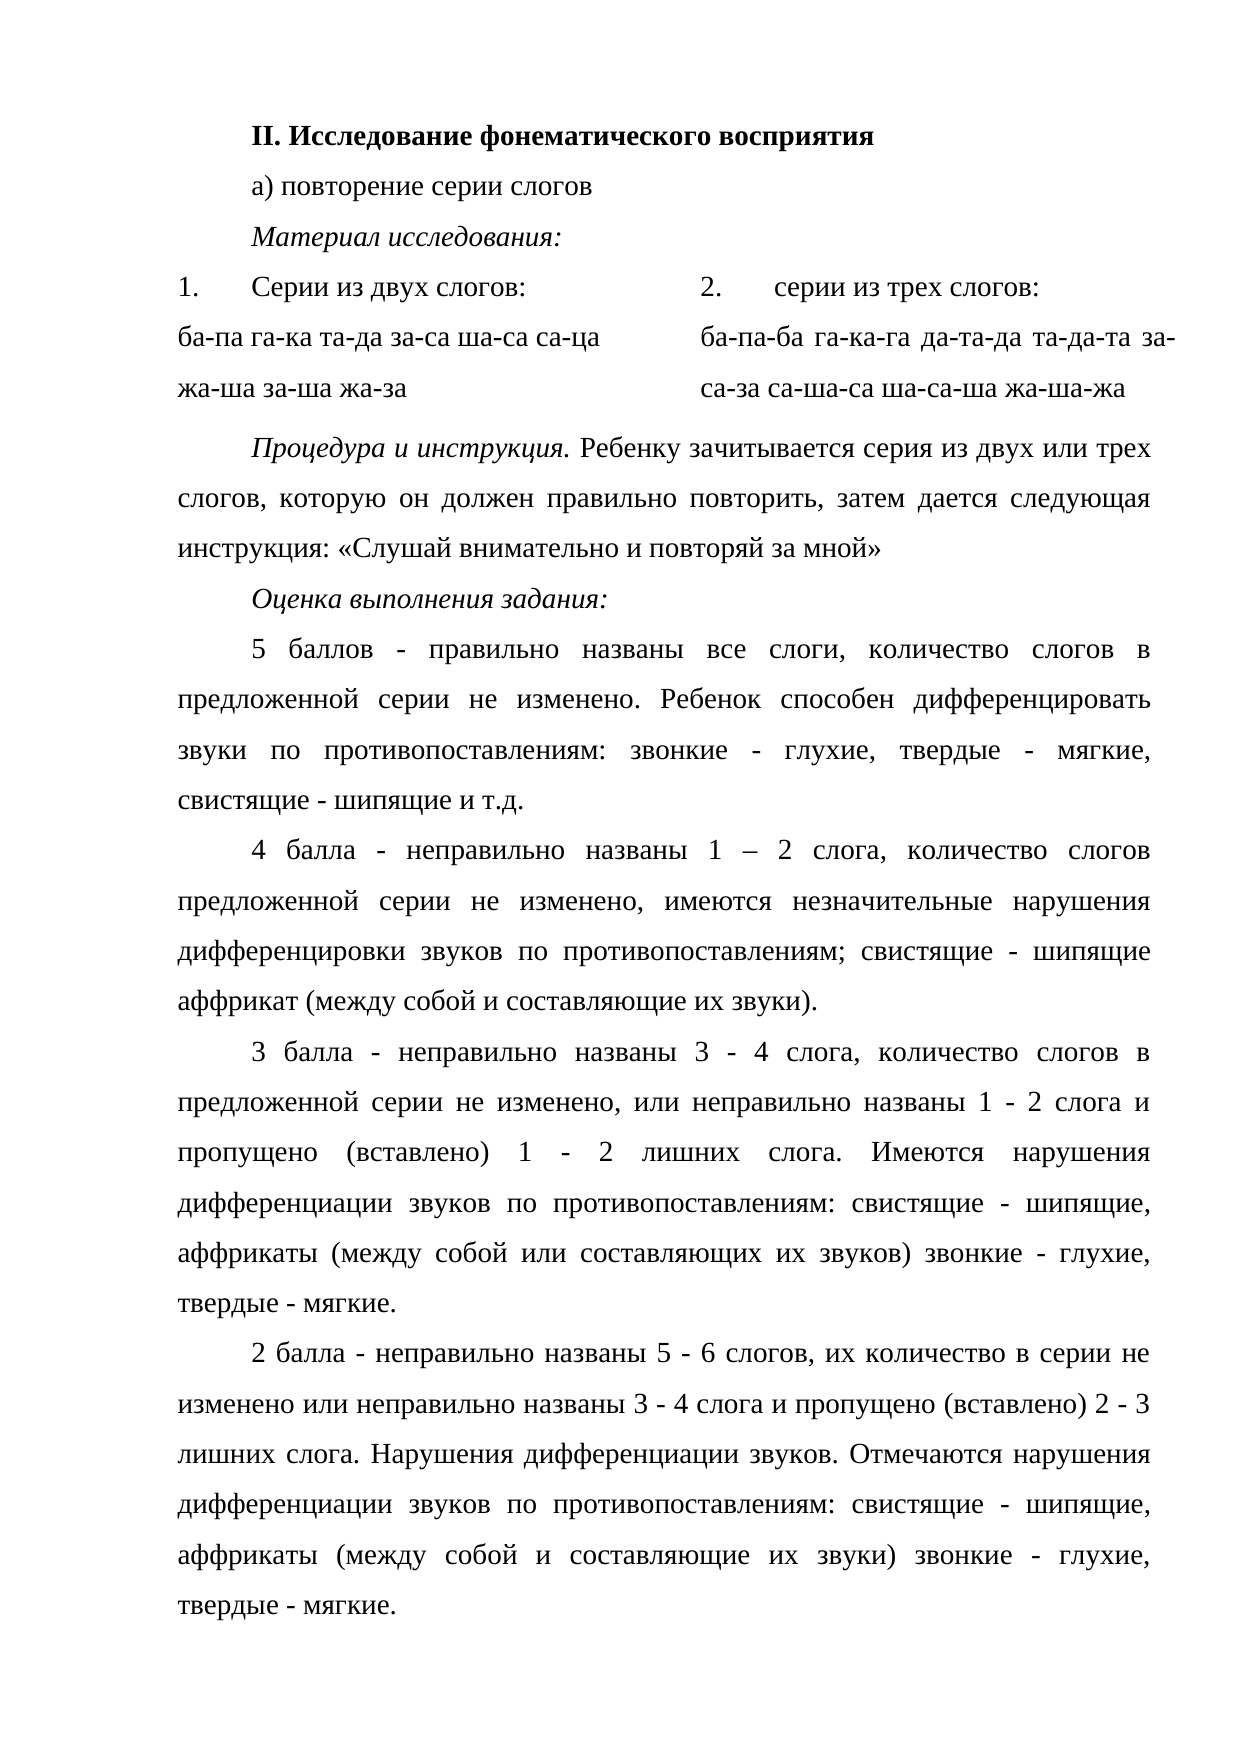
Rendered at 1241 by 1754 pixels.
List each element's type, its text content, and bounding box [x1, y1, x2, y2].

table_header 1. Серии из двух слогов: ба-па га-ка та-да за-са ша-са са-ца жа-ша за-ша жа-за [166, 269, 689, 430]
text а) повторение серии слогов [177, 168, 1152, 202]
table_header 2. серии из трех слогов: ба-па-ба га-ка-га да-та-да та-да-та за-са-за са-ша-са ша-са-ша жа-ша-жа [689, 269, 1187, 430]
text Материал исследования: [177, 219, 1152, 252]
text Оценка выполнения задания: [177, 581, 1152, 614]
text Процедура и инструкция. Ребенку зачитывается серия из двух или трех слогов, которую он должен правильно повторить, затем дается следующая инструкция: «Слушай внимательно и повторяй за мной» [177, 430, 1152, 564]
text 4 балла - неправильно названы 1 – 2 слога, количество слогов предложенной серии не изменено, имеются незначительные нарушения дифференцировки звуков по противопоставлениям; свистящие - шипящие аффрикат (между собой и составляющие их звуки). [177, 832, 1152, 1017]
text II. Исследование фонематического восприятия [177, 118, 1152, 152]
text 2 балла - неправильно названы 5 - 6 слогов, их количество в серии не изменено или неправильно названы 3 - 4 слога и пропущено (вставлено) 2 - 3 лишних слога. Нарушения дифференциации звуков. Отмечаются нарушения дифференциации звуков по противопоставлениям: свистящие - шипящие, аффрикаты (между собой и составляющие их звуки) звонкие - глухие, твердые - мягкие. [177, 1336, 1152, 1621]
text 5 баллов - правильно названы все слоги, количество слогов в предложенной серии не изменено. Ребенок способен дифференцировать звуки по противопоставлениям: звонкие - глухие, твердые - мягкие, свистящие - шипящие и т.д. [177, 631, 1152, 816]
text 3 балла - неправильно названы 3 - 4 слога, количество слогов в предложенной серии не изменено, или неправильно названы 1 - 2 слога и пропущено (вставлено) 1 - 2 лишних слога. Имеются нарушения дифференциации звуков по противопоставлениям: свистящие - шипящие, аффрикаты (между собой или составляющих их звуков) звонкие - глухие, твердые - мягкие. [177, 1034, 1152, 1319]
